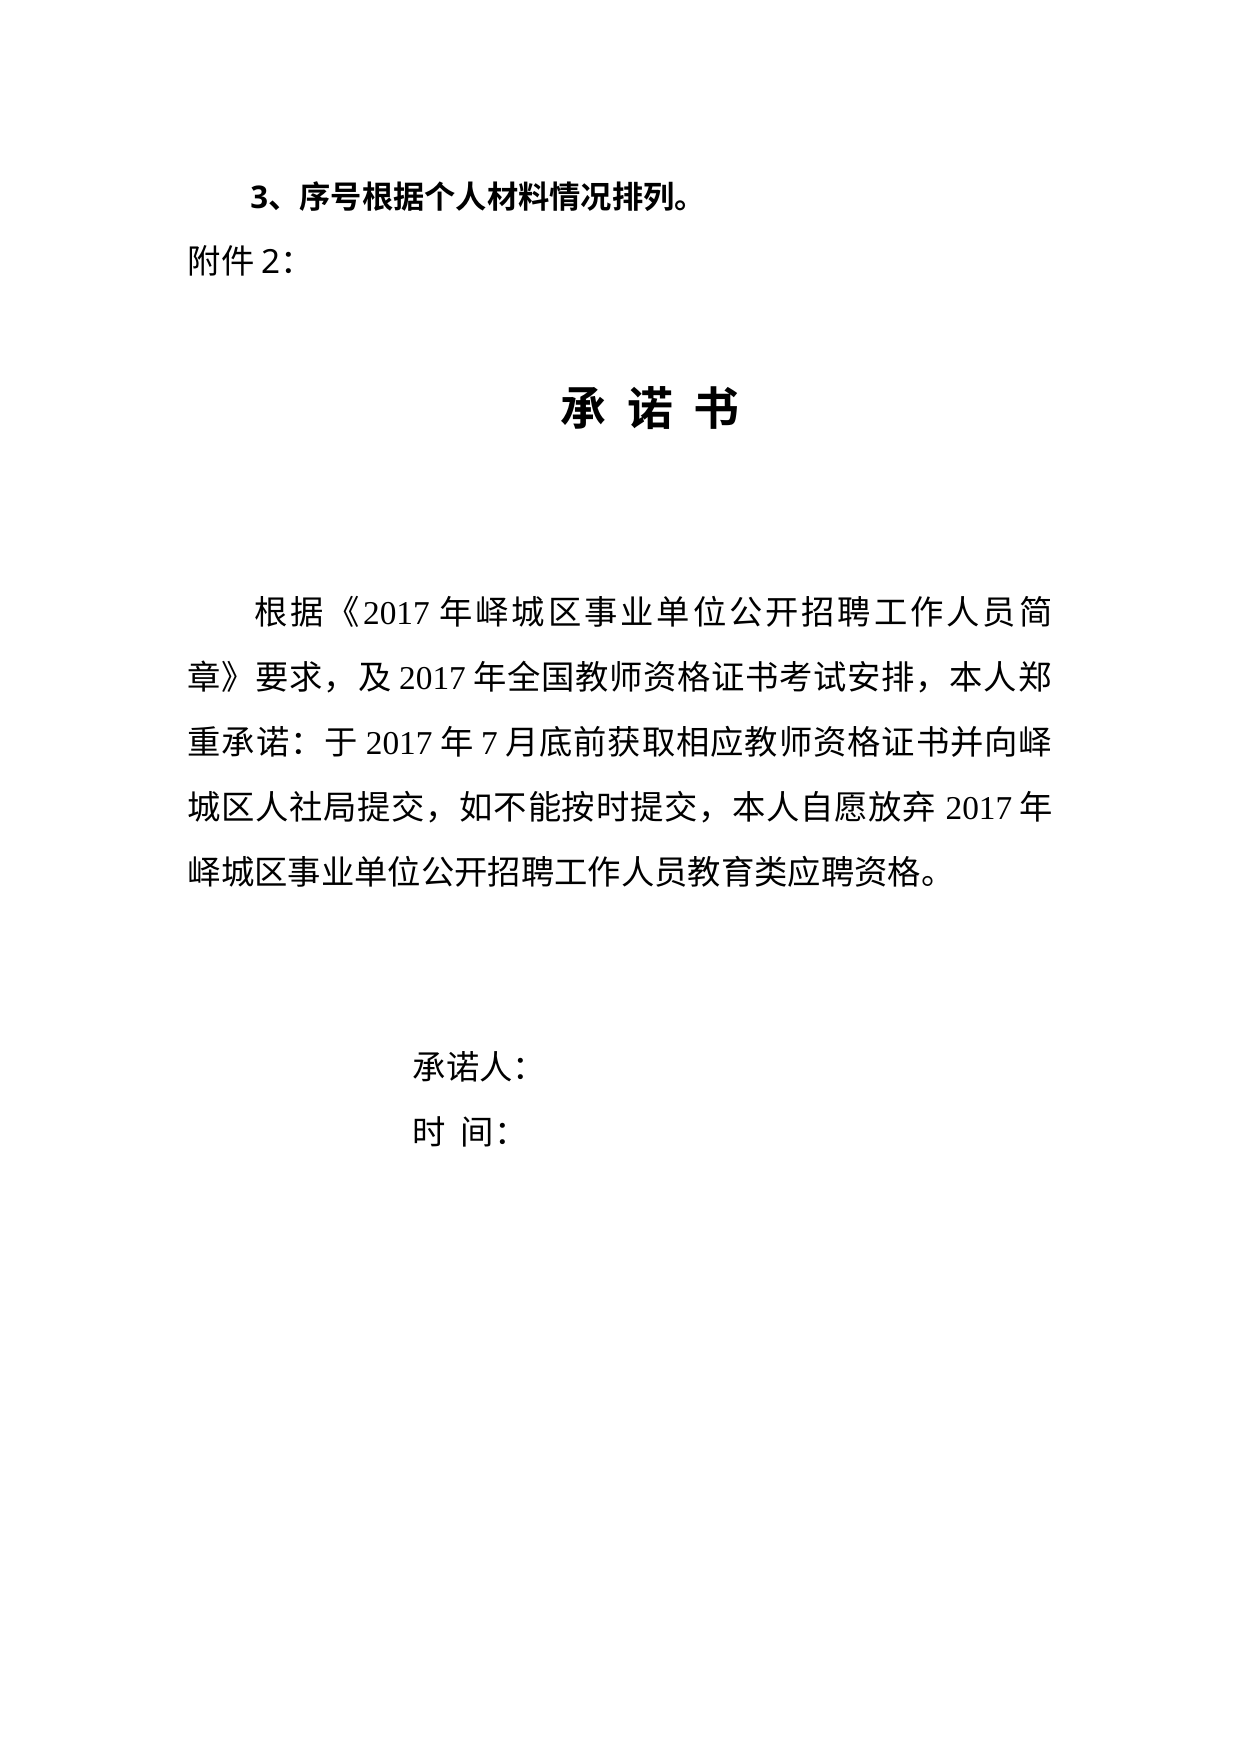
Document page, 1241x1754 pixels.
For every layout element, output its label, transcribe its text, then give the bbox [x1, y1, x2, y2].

text 承诺人： [187, 1033, 1053, 1098]
text 附件2： [187, 227, 1053, 292]
text 3、序号根据个人材料情况排列。 [187, 162, 1053, 227]
text 时 间： [187, 1098, 1053, 1163]
text 根据《2017年峄城区事业单位公开招聘工作人员简章》要求，及2017年全国教师资格证书考试安排，本人郑重承诺：于2017年7月底前获取相应教师资格证书并向峄城区人社局提交，如不能按时提交，本人自愿放弃2017年峄城区事业单位公开招聘工作人员教育类应聘资格。 [187, 578, 1053, 903]
text 承 诺 书 [187, 357, 1053, 454]
